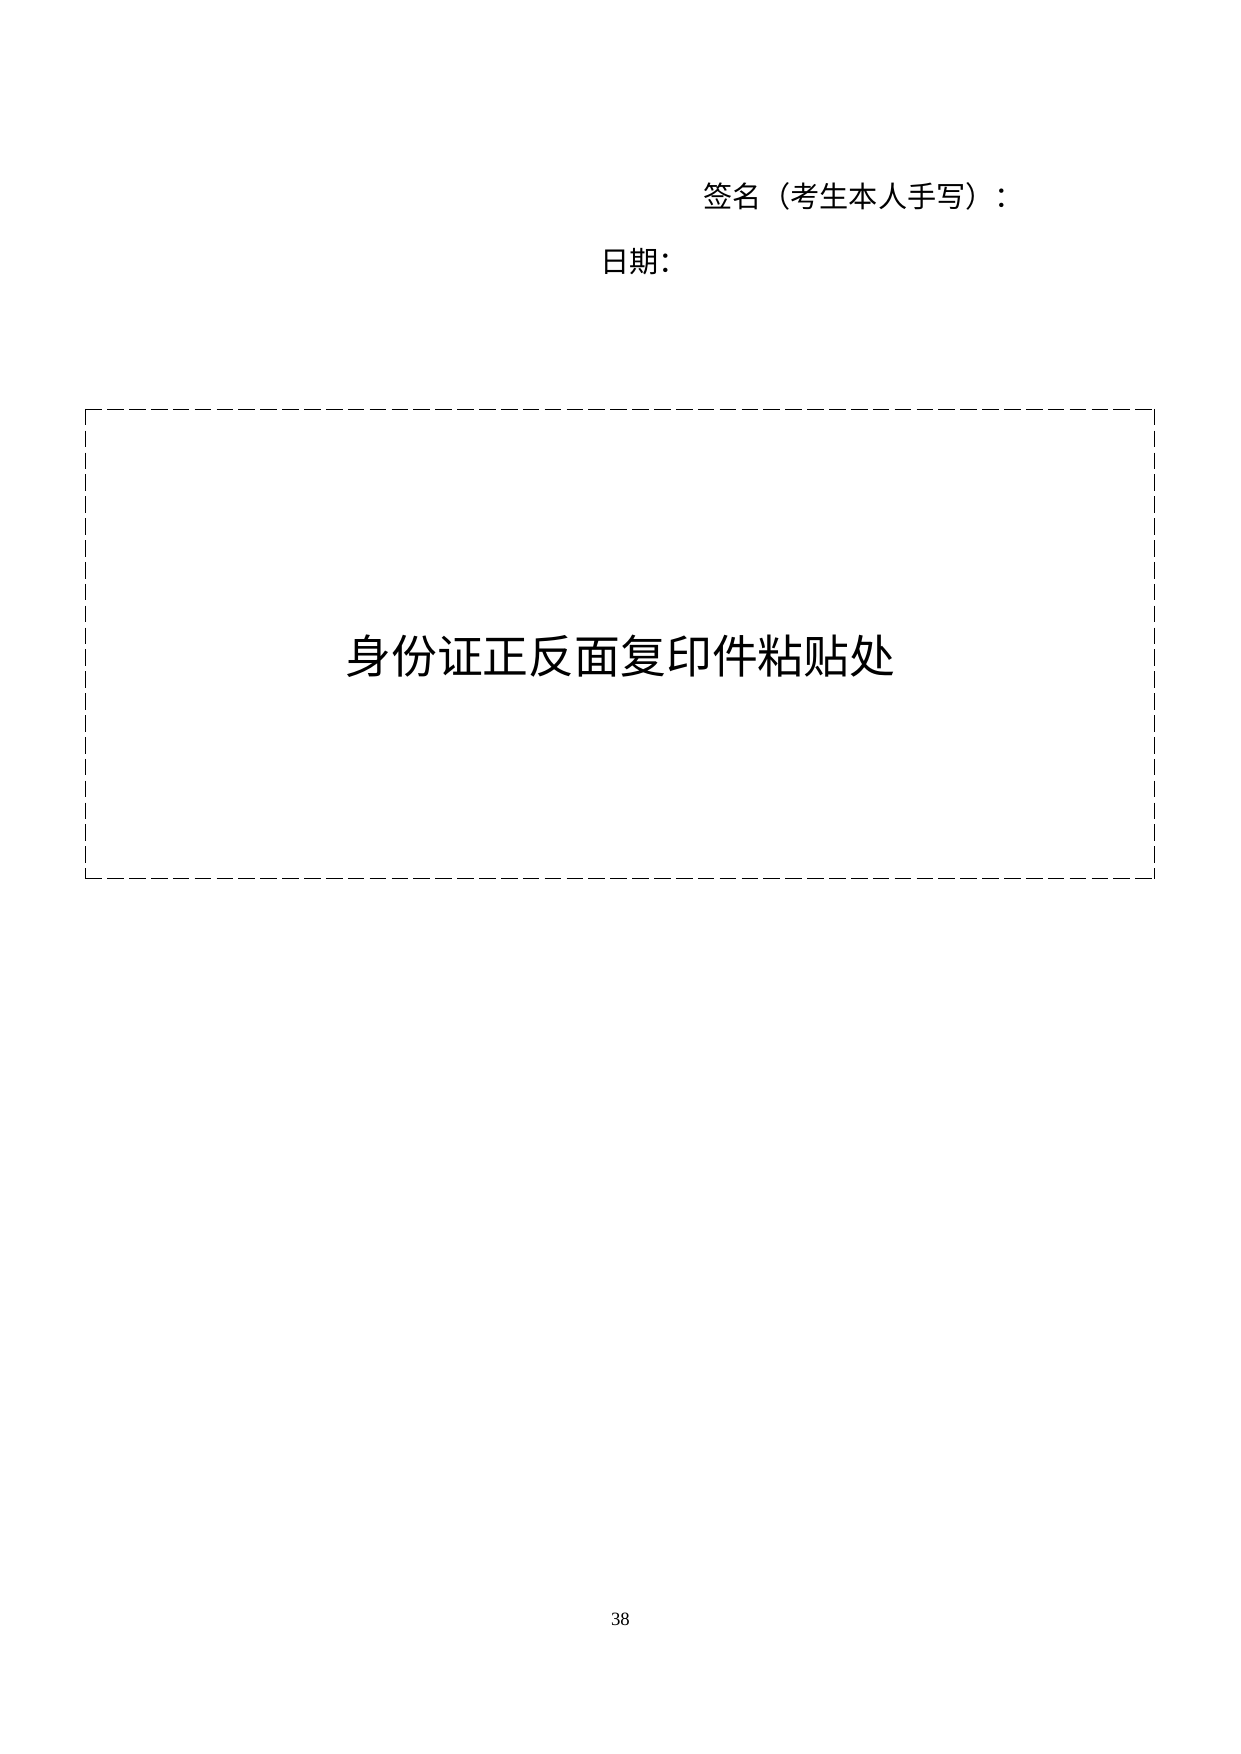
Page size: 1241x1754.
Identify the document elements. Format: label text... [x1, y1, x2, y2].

text 日期： [187, 227, 1053, 292]
text 签名（考生本人手写）： [187, 162, 1023, 227]
table_header 身份证正反面复印件粘贴处 [86, 409, 1154, 878]
